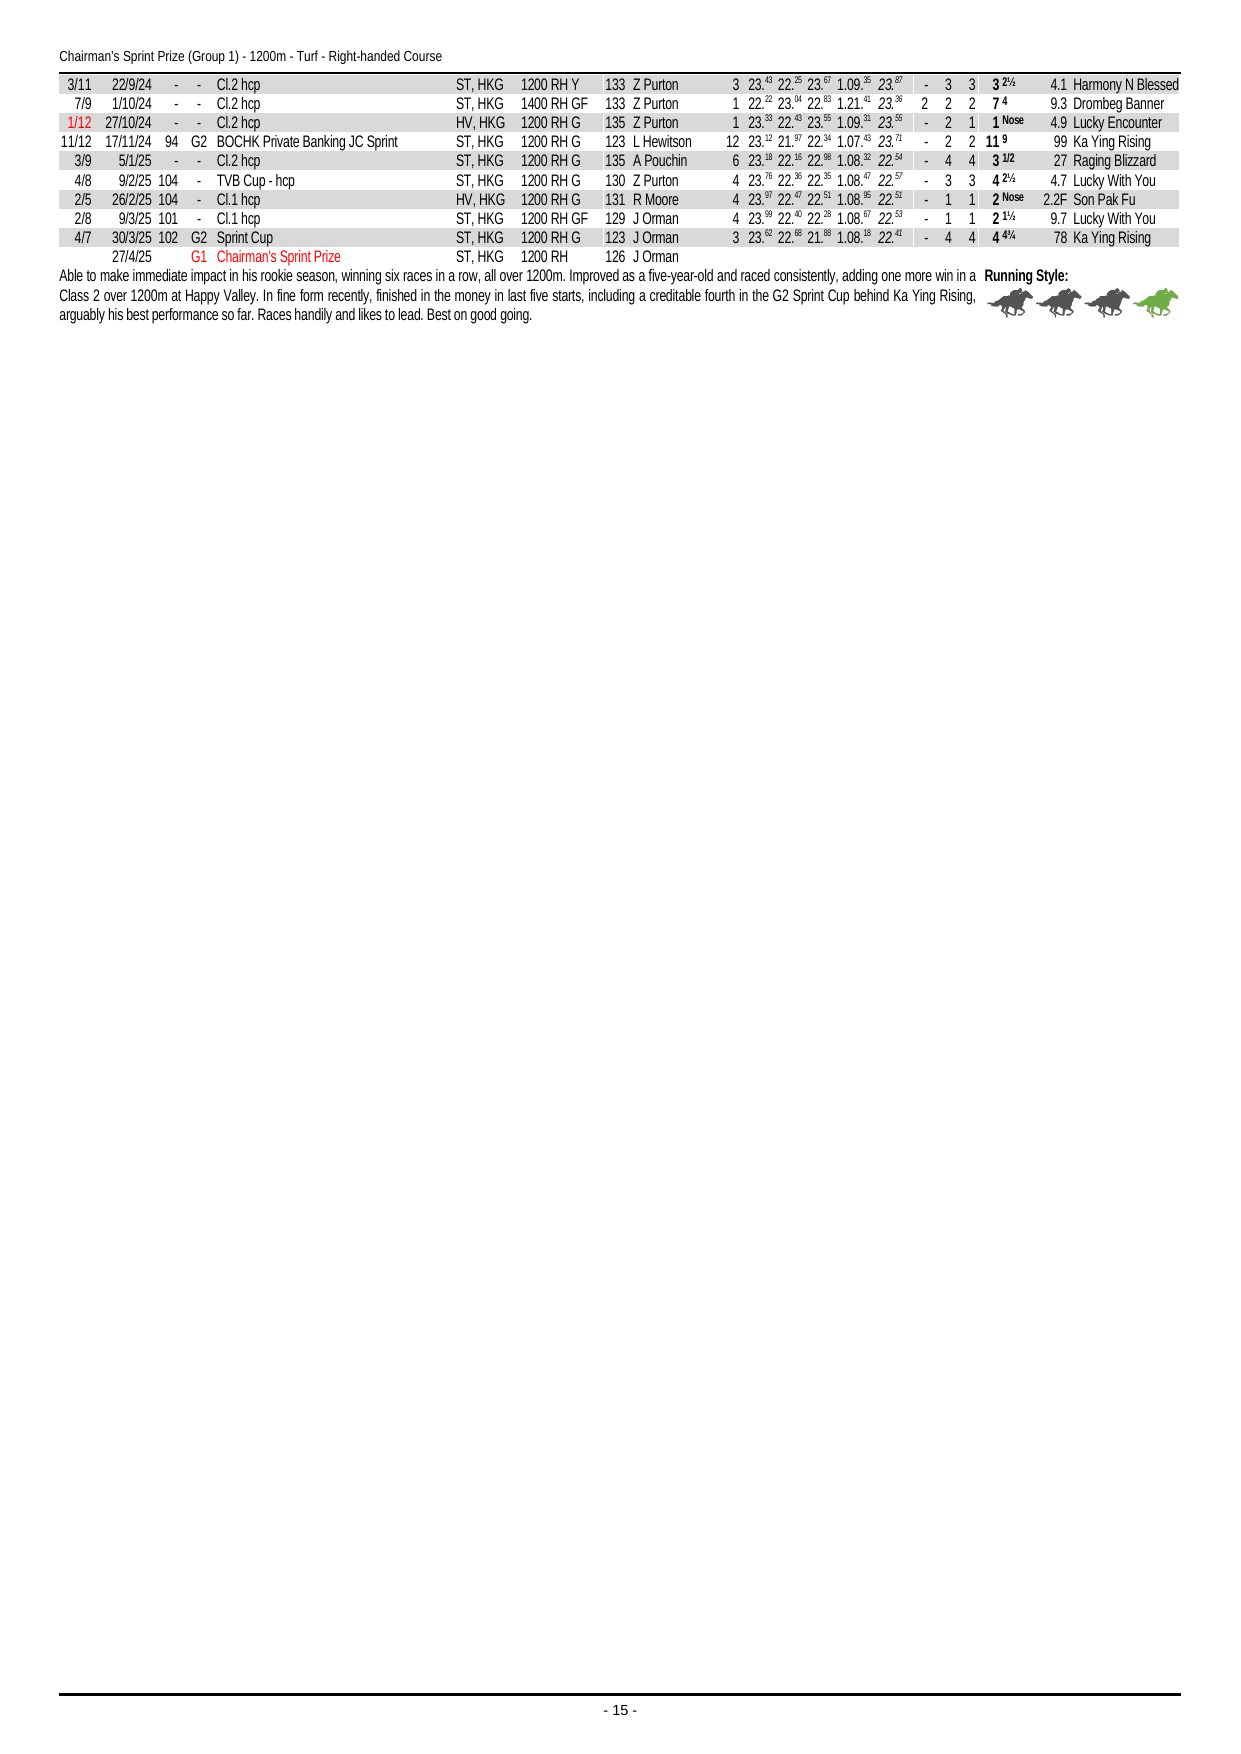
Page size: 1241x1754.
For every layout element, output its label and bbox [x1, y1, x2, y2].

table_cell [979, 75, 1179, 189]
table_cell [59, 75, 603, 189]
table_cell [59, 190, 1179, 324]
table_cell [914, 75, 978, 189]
picture [984, 285, 1180, 318]
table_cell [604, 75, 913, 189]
